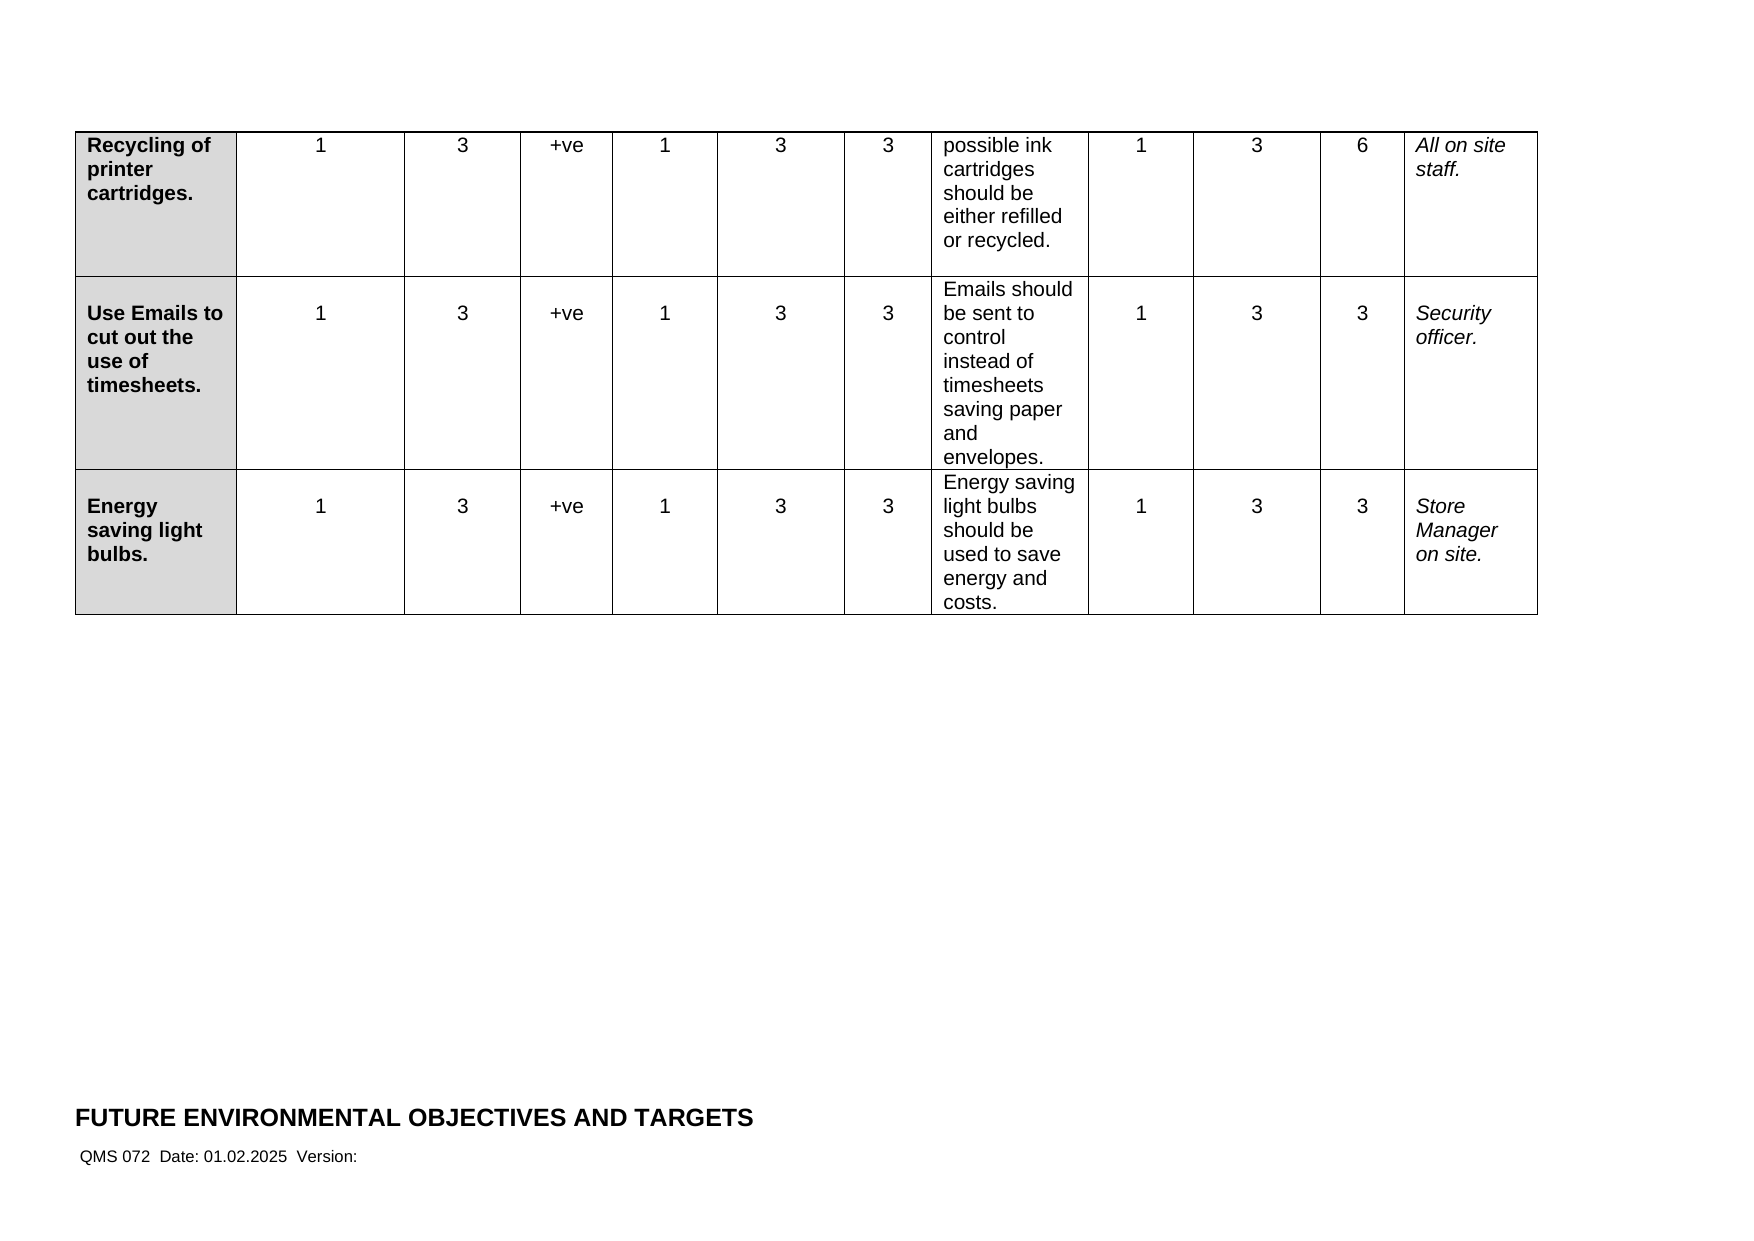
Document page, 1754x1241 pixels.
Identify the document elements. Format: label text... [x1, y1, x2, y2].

table_cell 3 [718, 133, 844, 276]
table_cell Security officer. [1405, 277, 1537, 469]
table_cell 1 [237, 133, 404, 276]
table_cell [76, 133, 236, 276]
table_cell 3 [718, 277, 844, 469]
table_cell +ve [521, 277, 612, 469]
table_cell 1 [1089, 133, 1193, 276]
table_cell 1 [237, 470, 404, 614]
table_cell 3 [1194, 133, 1320, 276]
table_cell 1 [613, 470, 717, 614]
table_cell +ve [521, 470, 612, 614]
table_cell 3 [1194, 277, 1320, 469]
table_cell 3 [1321, 470, 1404, 614]
table_cell Energy saving light bulbs should be used to save energy and costs. [932, 470, 1088, 614]
table_cell Use Emails to cut out the use of timesheets. [76, 277, 236, 469]
table_cell 1 [613, 277, 717, 469]
table_cell Store Manager on site. [1405, 470, 1537, 614]
table_cell 3 [1194, 470, 1320, 614]
table_cell 3 [845, 277, 931, 469]
table_cell 1 [237, 277, 404, 469]
table_cell 3 [845, 133, 931, 276]
table_cell All on site staff. [1405, 133, 1537, 276]
table_cell 3 [405, 470, 520, 614]
table_cell 3 [405, 133, 520, 276]
table_cell Emails should be sent to control instead of timesheets saving paper and envelopes. [932, 277, 1088, 469]
table_cell 3 [405, 277, 520, 469]
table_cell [932, 133, 1088, 276]
table_cell 1 [1089, 277, 1193, 469]
table_cell 3 [1321, 277, 1404, 469]
text FUTURE ENVIRONMENTAL OBJECTIVES AND TARGETS [75, 1103, 1612, 1132]
table_cell 6 [1321, 133, 1404, 276]
table_cell 3 [845, 470, 931, 614]
table_cell Energy saving light bulbs. [76, 470, 236, 614]
table_cell +ve [521, 133, 612, 276]
table_cell 1 [1089, 470, 1193, 614]
table_cell 1 [613, 133, 717, 276]
table_cell 3 [718, 470, 844, 614]
